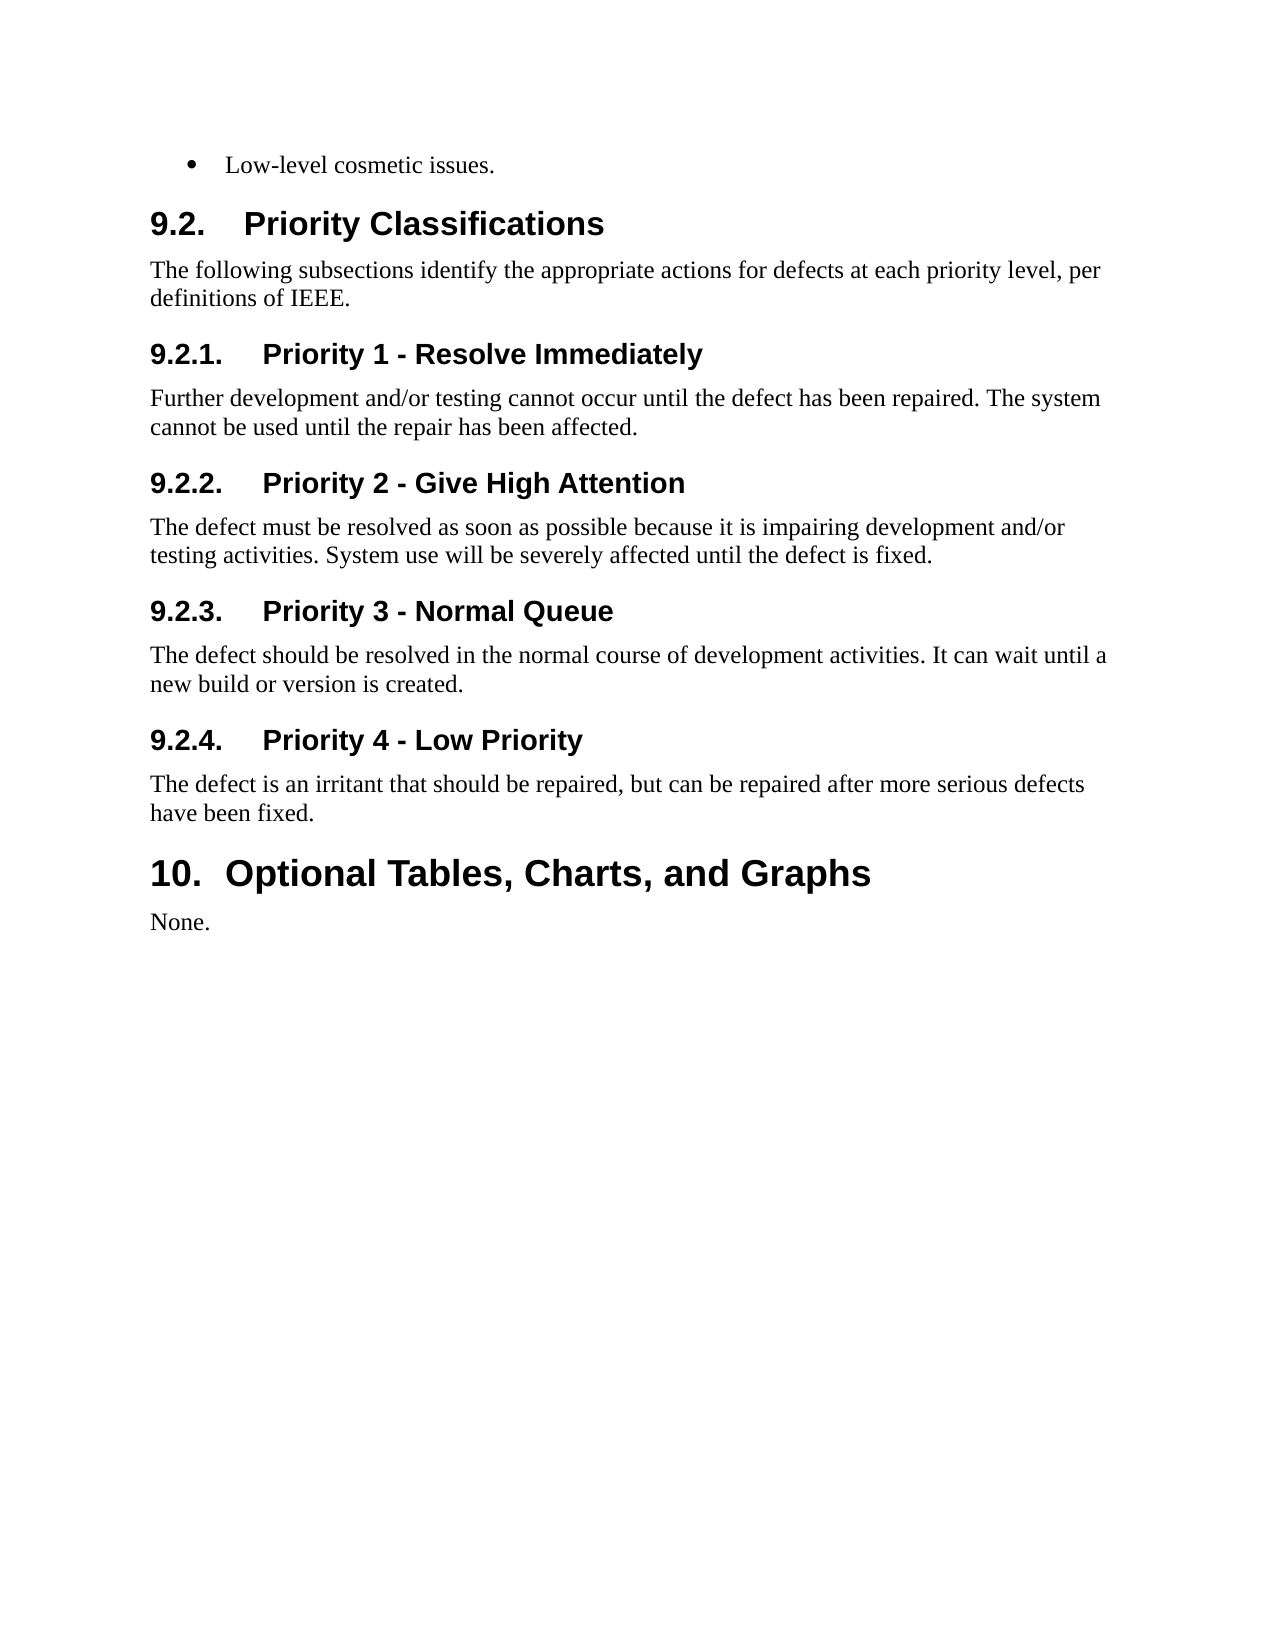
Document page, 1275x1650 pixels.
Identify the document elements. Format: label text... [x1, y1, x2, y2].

text Low-level cosmetic issues. [187, 150, 1125, 179]
text Further development and/or testing cannot occur until the defect has been repaired. The system cannot be used until the repair has been affected. [150, 383, 1125, 441]
subtitle Optional Tables, Charts, and Graphs [150, 851, 1125, 894]
text The following subsections identify the appropriate actions for defects at each priority level, per definitions of IEEE. [150, 255, 1125, 312]
subtitle Priority 3 - Normal Queue [150, 594, 1125, 628]
subtitle Priority 4 - Low Priority [150, 723, 1125, 756]
text The defect must be resolved as soon as possible because it is impairing development and/or testing activities. System use will be severely affected until the defect is fixed. [150, 512, 1125, 569]
subtitle Priority 1 - Resolve Immediately [150, 337, 1125, 371]
subtitle Priority 2 - Give High Attention [150, 466, 1125, 499]
subtitle Priority Classifications [150, 204, 1125, 242]
text None. [150, 907, 1125, 936]
text The defect is an irritant that should be repaired, but can be repaired after more serious defects have been fixed. [150, 769, 1125, 826]
text The defect should be resolved in the normal course of development activities. It can wait until a new build or version is created. [150, 640, 1125, 698]
